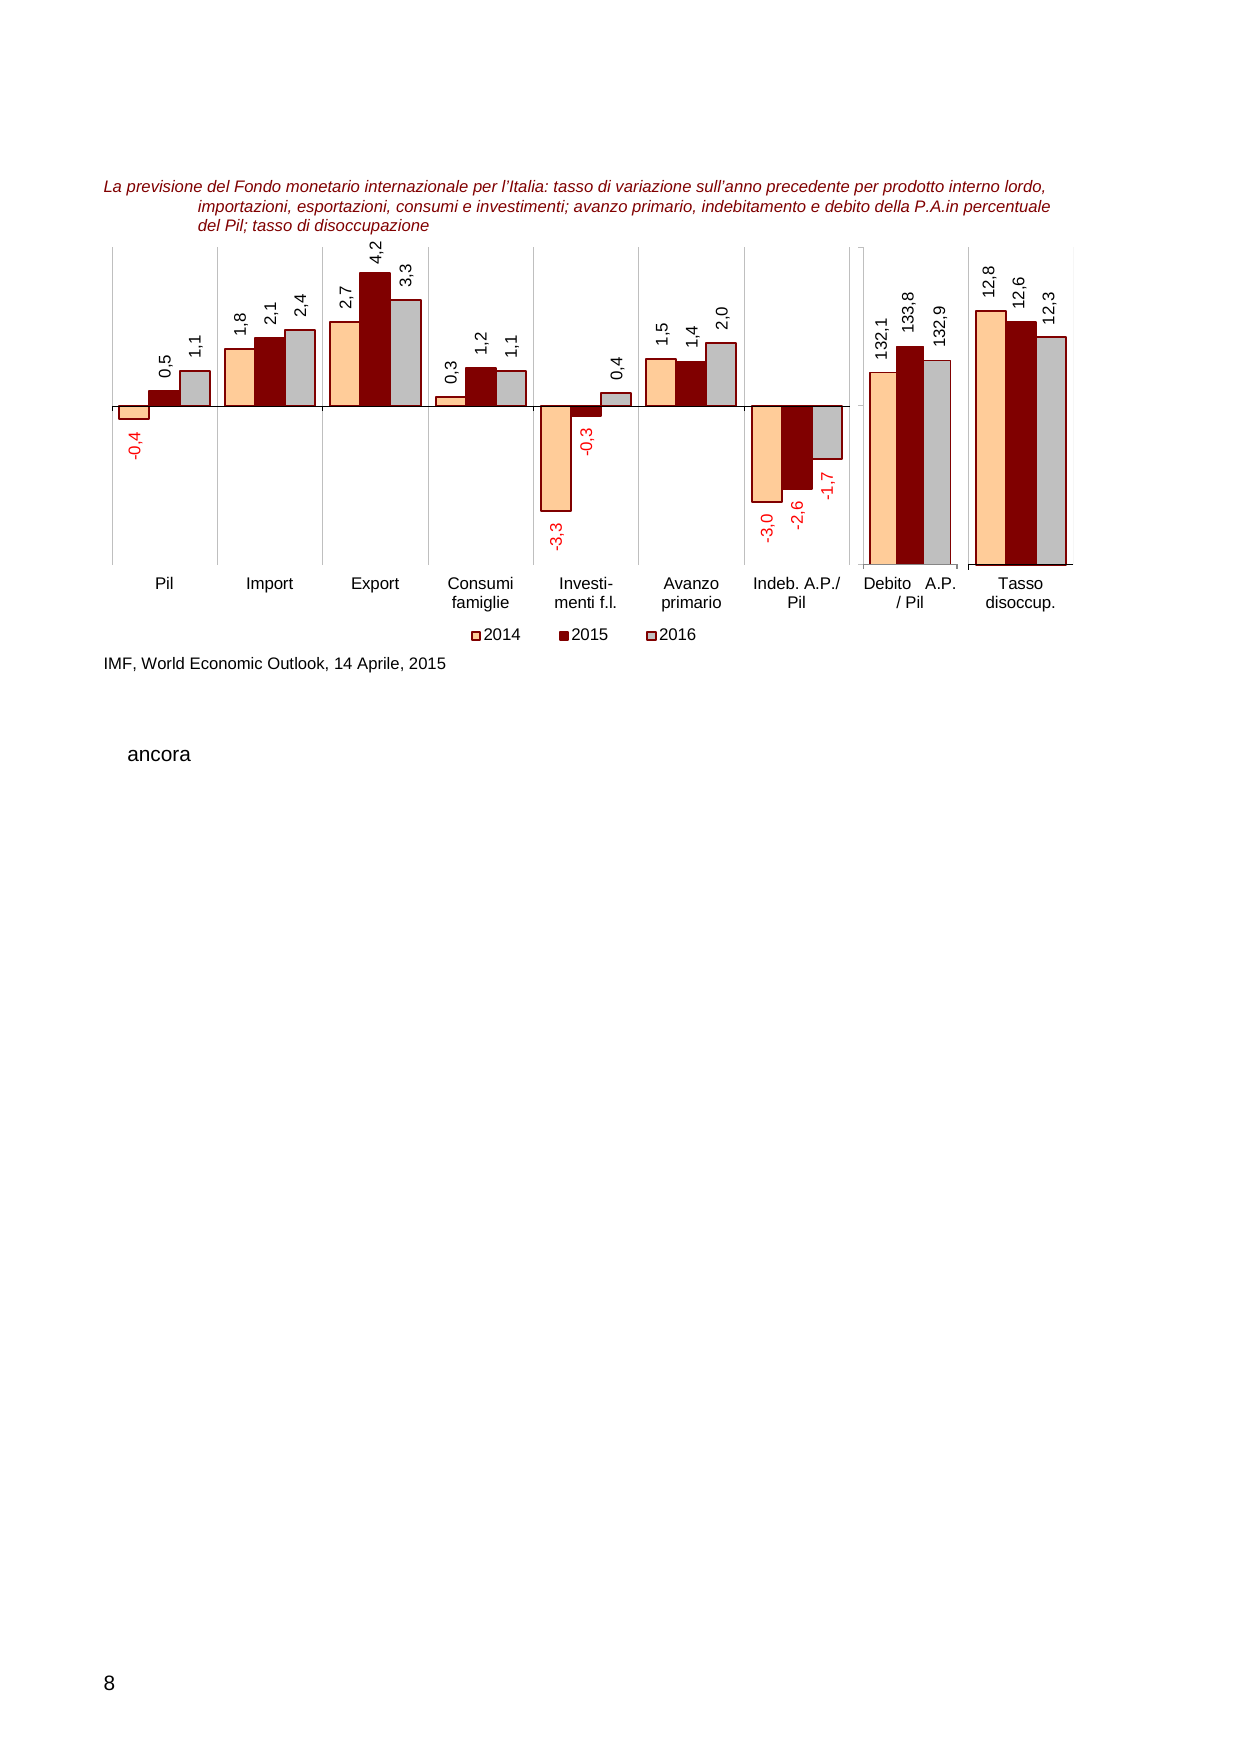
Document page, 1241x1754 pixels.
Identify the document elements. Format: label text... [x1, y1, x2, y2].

table_cell IMF, World Economic Outlook, 14 Aprile, 2015 [103, 648, 1078, 673]
table_cell [103, 235, 1078, 647]
text ancora [103, 741, 1078, 766]
table_header La previsione del Fondo monetario internazionale per l’Italia: tasso di variazione sull’anno precedente per prodotto interno lordo, importazioni, esportazioni, consumi e investimenti; avanzo primario, indebitamento e debito della P.A.in percentuale del Pil; tasso di disoccupazione [103, 177, 1078, 235]
